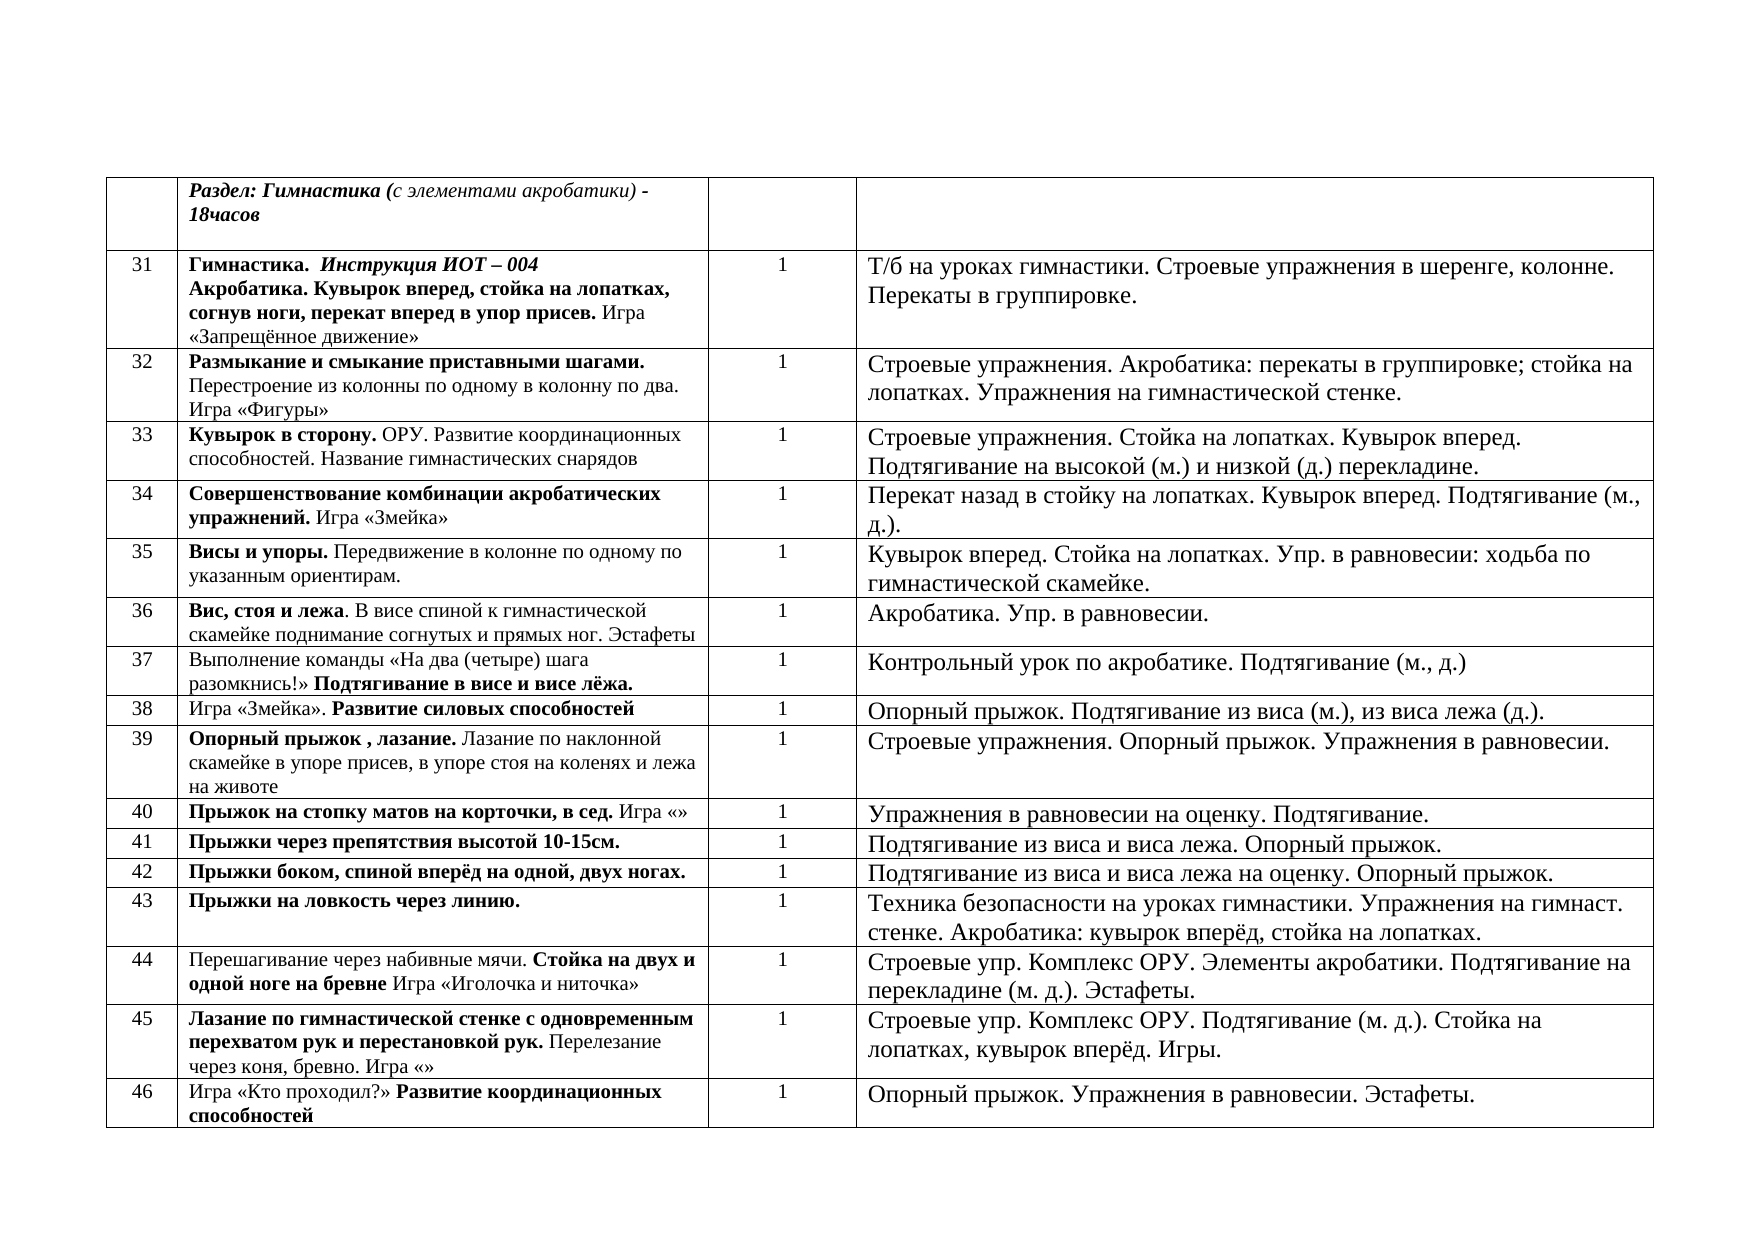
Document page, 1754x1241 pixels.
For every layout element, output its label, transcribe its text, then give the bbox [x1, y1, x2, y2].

table_cell 43 [107, 888, 177, 946]
table_cell Прыжки через препятствия высотой 10-15см. [178, 829, 708, 857]
table_cell 1 [709, 598, 856, 646]
table_cell Размыкание и смыкание приставными шагами. Перестроение из колонны по одному в колонну по два. Игра «Фигуры» [178, 349, 708, 421]
table_cell Лазание по гимнастической стенке с одновременным перехватом рук и перестановкой рук. Перелезание через коня, бревно. Игра «» [178, 1005, 708, 1078]
table_cell 35 [107, 539, 177, 597]
table_cell 1 [709, 349, 856, 421]
table_cell Перекат назад в стойку на лопатках. Кувырок вперед. Подтягивание (м., д.). [857, 481, 1653, 538]
table_cell 1 [709, 726, 856, 798]
table_cell 1 [709, 647, 856, 695]
table_cell Опорный прыжок , лазание. Лазание по наклонной скамейке в упоре присев, в упоре стоя на коленях и лежа на животе [178, 726, 708, 798]
table_cell [709, 178, 856, 250]
table_cell Прыжки боком, спиной вперёд на одной, двух ногах. [178, 859, 708, 887]
table_cell 41 [107, 829, 177, 857]
table_cell Раздел: Гимнастика (с элементами акробатики) - 18часов [178, 178, 708, 250]
table_cell Прыжок на стопку матов на корточки, в сед. Игра «» [178, 799, 708, 828]
table_cell Техника безопасности на уроках гимнастики. Упражнения на гимнаст. стенке. Акробатика: кувырок вперёд, стойка на лопатках. [857, 888, 1653, 946]
table_cell Кувырок вперед. Стойка на лопатках. Упр. в равновесии: ходьба по гимнастической скамейке. [857, 539, 1653, 597]
table_cell Упражнения в равновесии на оценку. Подтягивание. [857, 799, 1653, 828]
table_cell 1 [709, 1079, 856, 1127]
table_cell 1 [709, 888, 856, 946]
table_cell Т/б на уроках гимнастики. Строевые упражнения в шеренге, колонне. Перекаты в группировке. [857, 251, 1653, 348]
table_cell Вис, стоя и лежа. В висе спиной к гимнастической скамейке поднимание согнутых и прямых ног. Эстафеты [178, 598, 708, 646]
table_cell Опорный прыжок. Подтягивание из виса (м.), из виса лежа (д.). [857, 696, 1653, 725]
table_cell 40 [107, 799, 177, 828]
table_cell Опорный прыжок. Упражнения в равновесии. Эстафеты. [857, 1079, 1653, 1127]
table_cell 42 [107, 859, 177, 887]
table_cell Выполнение команды «На два (четыре) шага разомкнись!» Подтягивание в висе и висе лёжа. [178, 647, 708, 695]
table_cell 1 [709, 696, 856, 725]
table_cell Прыжки на ловкость через линию. [178, 888, 708, 946]
table_cell Строевые упражнения. Опорный прыжок. Упражнения в равновесии. [857, 726, 1653, 798]
table_cell 1 [709, 422, 856, 479]
table_cell Игра «Кто проходил?» Развитие координационных способностей [178, 1079, 708, 1127]
table_cell 1 [709, 799, 856, 828]
table_cell Перешагивание через набивные мячи. Стойка на двух и одной ноге на бревне Игра «Иголочка и ниточка» [178, 947, 708, 1004]
table_cell 1 [709, 829, 856, 857]
table_cell 1 [709, 947, 856, 1004]
table_cell Строевые упражнения. Акробатика: перекаты в группировке; стойка на лопатках. Упражнения на гимнастической стенке. [857, 349, 1653, 421]
table_cell 46 [107, 1079, 177, 1127]
table_cell Подтягивание из виса и виса лежа. Опорный прыжок. [857, 829, 1653, 857]
table_cell 44 [107, 947, 177, 1004]
table_cell 38 [107, 696, 177, 725]
table_cell Подтягивание из виса и виса лежа на оценку. Опорный прыжок. [857, 859, 1653, 887]
table_cell Висы и упоры. Передвижение в колонне по одному по указанным ориентирам. [178, 539, 708, 597]
table_cell 39 [107, 726, 177, 798]
table_cell 31 [107, 251, 177, 348]
table_cell 32 [107, 349, 177, 421]
table_cell Акробатика. Упр. в равновесии. [857, 598, 1653, 646]
table_cell [857, 178, 1653, 250]
table_cell [107, 178, 177, 250]
table_cell 1 [709, 859, 856, 887]
table_cell Гимнастика. Инструкция ИОТ – 004 Акробатика. Кувырок вперед, стойка на лопатках, согнув ноги, перекат вперед в упор присев. Игра «Запрещённое движение» [178, 251, 708, 348]
table_cell Строевые упр. Комплекс ОРУ. Элементы акробатики. Подтягивание на перекладине (м. д.). Эстафеты. [857, 947, 1653, 1004]
table_cell 1 [709, 539, 856, 597]
table_cell Строевые упражнения. Стойка на лопатках. Кувырок вперед. Подтягивание на высокой (м.) и низкой (д.) перекладине. [857, 422, 1653, 479]
table_cell 45 [107, 1005, 177, 1078]
table_cell 1 [709, 1005, 856, 1078]
table_cell Кувырок в сторону. ОРУ. Развитие координационных способностей. Название гимнастических снарядов [178, 422, 708, 479]
table_cell Совершенствование комбинации акробатических упражнений. Игра «Змейка» [178, 481, 708, 538]
table_cell 1 [709, 481, 856, 538]
table_cell 1 [709, 251, 856, 348]
table_cell Строевые упр. Комплекс ОРУ. Подтягивание (м. д.). Стойка на лопатках, кувырок вперёд. Игры. [857, 1005, 1653, 1078]
table_cell 37 [107, 647, 177, 695]
table_cell Игра «Змейка». Развитие силовых способностей [178, 696, 708, 725]
table_cell Контрольный урок по акробатике. Подтягивание (м., д.) [857, 647, 1653, 695]
table_cell 34 [107, 481, 177, 538]
table_cell 33 [107, 422, 177, 479]
table_cell 36 [107, 598, 177, 646]
